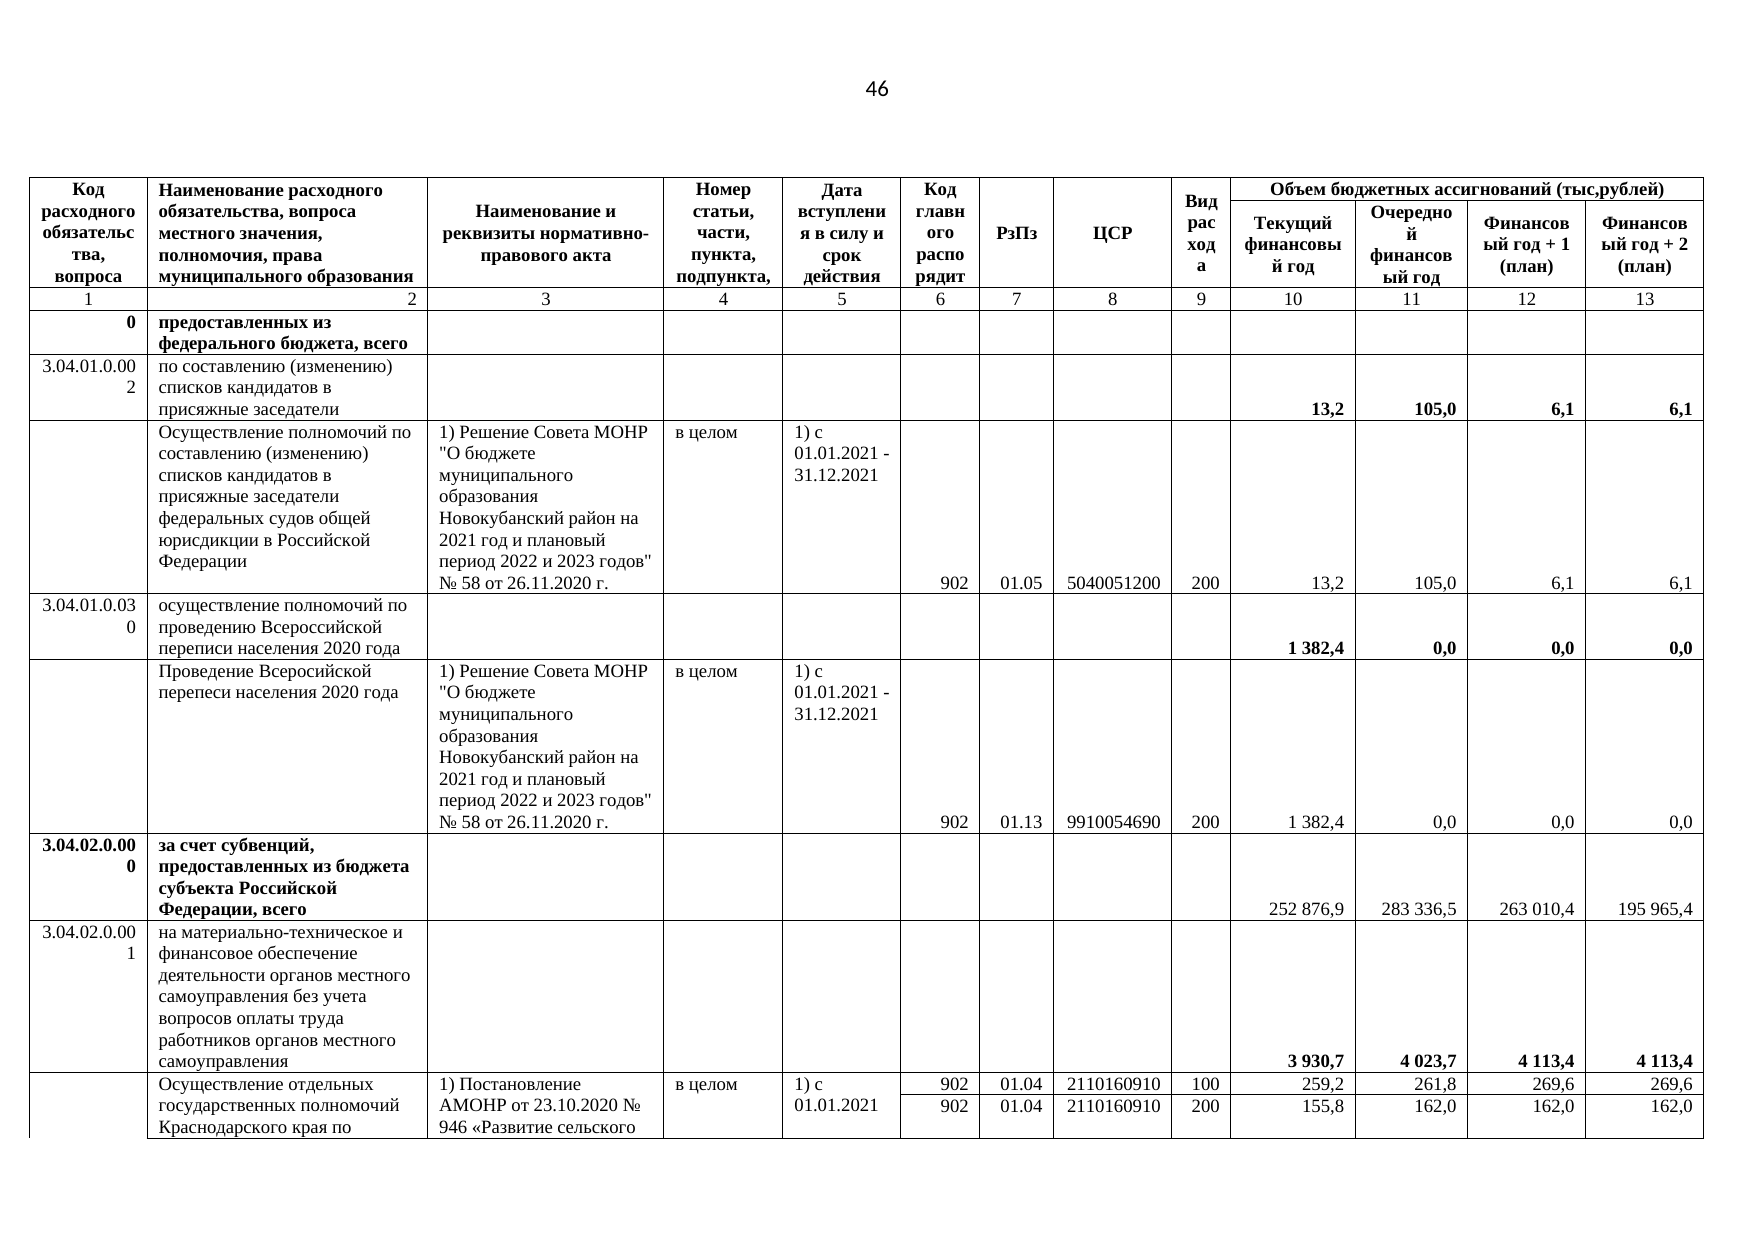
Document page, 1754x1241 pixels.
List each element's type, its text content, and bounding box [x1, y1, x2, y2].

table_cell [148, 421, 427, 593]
table_cell 9 [1172, 288, 1230, 310]
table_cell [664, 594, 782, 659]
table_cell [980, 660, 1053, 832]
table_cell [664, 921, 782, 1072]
table_cell 10 [1231, 288, 1355, 310]
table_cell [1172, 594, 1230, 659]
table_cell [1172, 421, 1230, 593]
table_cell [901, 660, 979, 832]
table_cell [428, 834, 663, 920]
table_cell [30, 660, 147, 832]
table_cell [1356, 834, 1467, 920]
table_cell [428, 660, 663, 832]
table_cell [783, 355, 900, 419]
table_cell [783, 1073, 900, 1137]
table_header Наименование и реквизиты нормативно-правового акта [428, 178, 663, 287]
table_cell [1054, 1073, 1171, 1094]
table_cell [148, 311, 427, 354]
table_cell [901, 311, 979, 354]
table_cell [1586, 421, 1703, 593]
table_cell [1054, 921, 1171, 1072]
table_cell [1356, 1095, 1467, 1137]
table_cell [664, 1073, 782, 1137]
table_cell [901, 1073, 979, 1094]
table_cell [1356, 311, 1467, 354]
table_cell 3 [428, 288, 663, 310]
table_header РзПз [980, 178, 1053, 287]
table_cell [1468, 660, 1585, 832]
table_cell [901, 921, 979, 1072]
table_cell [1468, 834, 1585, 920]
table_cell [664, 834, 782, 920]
table_cell 1 [30, 288, 147, 310]
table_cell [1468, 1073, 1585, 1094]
table_cell 11 [1356, 288, 1467, 310]
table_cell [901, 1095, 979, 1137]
table_cell Финансовый год + 1 (план) [1468, 201, 1585, 287]
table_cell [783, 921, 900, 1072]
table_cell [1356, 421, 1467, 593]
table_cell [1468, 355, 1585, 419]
table_cell Текущий финансовый год [1231, 201, 1355, 287]
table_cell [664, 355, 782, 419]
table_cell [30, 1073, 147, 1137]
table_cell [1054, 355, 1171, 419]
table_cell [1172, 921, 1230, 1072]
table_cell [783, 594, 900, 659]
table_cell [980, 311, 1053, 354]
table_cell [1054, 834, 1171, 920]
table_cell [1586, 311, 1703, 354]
table_cell 13 [1586, 288, 1703, 310]
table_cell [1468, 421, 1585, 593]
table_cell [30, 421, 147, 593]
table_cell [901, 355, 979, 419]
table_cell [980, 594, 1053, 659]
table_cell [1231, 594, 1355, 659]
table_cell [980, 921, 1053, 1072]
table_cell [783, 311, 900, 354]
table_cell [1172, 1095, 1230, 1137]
table_cell 7 [980, 288, 1053, 310]
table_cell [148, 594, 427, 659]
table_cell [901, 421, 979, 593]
table_header Вид расхода [1172, 178, 1230, 287]
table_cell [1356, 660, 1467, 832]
table_header ЦСР [1054, 178, 1171, 287]
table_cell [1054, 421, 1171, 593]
table_header Объем бюджетных ассигнований (тыс,рублей) [1231, 178, 1703, 200]
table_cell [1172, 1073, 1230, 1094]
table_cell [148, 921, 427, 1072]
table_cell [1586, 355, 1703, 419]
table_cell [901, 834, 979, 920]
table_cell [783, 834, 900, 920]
table_cell Очередной финансовый год [1356, 201, 1467, 287]
table_cell Финансовый год + 2 (план) [1586, 201, 1703, 287]
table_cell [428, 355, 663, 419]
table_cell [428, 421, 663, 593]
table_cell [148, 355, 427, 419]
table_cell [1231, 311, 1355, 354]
table_header Номер статьи, части, пункта, подпункта, абзаца [664, 178, 782, 287]
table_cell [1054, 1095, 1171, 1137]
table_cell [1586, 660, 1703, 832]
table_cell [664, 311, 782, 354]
table_header Дата вступления в силу и срок действия [783, 178, 900, 287]
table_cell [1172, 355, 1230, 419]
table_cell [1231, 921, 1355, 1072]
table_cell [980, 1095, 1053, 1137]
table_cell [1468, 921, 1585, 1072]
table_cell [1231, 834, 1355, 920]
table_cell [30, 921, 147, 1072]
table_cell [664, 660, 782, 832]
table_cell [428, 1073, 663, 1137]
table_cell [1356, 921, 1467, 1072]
table_cell 4 [664, 288, 782, 310]
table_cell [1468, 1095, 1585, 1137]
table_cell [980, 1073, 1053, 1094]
table_header Код главного распорядителя бюджетных средств [901, 178, 979, 287]
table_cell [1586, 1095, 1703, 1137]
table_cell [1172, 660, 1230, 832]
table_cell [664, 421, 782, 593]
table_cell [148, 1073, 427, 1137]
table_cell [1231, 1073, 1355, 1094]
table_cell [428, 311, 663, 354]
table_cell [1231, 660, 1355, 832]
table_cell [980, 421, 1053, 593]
table_cell 8 [1054, 288, 1171, 310]
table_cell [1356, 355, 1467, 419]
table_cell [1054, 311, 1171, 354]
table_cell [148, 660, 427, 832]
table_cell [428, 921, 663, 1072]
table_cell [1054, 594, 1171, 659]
table_cell 6 [901, 288, 979, 310]
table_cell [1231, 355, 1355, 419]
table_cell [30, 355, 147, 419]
table_header Код расходного обязательства, вопроса местного значения, полномочия, права муниципального образования [30, 178, 147, 287]
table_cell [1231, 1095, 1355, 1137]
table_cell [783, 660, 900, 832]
table_cell 12 [1468, 288, 1585, 310]
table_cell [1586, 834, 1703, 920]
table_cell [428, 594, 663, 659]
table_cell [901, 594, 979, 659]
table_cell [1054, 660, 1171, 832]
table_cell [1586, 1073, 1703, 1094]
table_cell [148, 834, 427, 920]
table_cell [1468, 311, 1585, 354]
table_cell 2 [148, 288, 427, 310]
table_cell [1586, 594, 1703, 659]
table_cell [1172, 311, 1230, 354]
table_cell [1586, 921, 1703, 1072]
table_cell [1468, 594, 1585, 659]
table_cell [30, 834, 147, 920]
table_cell 5 [783, 288, 900, 310]
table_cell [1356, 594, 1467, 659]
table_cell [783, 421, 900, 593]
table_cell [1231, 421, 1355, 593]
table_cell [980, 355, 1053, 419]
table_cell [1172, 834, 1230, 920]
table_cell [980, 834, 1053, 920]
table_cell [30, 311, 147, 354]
table_header Наименование расходного обязательства, вопроса местного значения, полномочия, права муниципального образования [148, 178, 427, 287]
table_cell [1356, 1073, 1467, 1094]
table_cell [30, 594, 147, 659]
